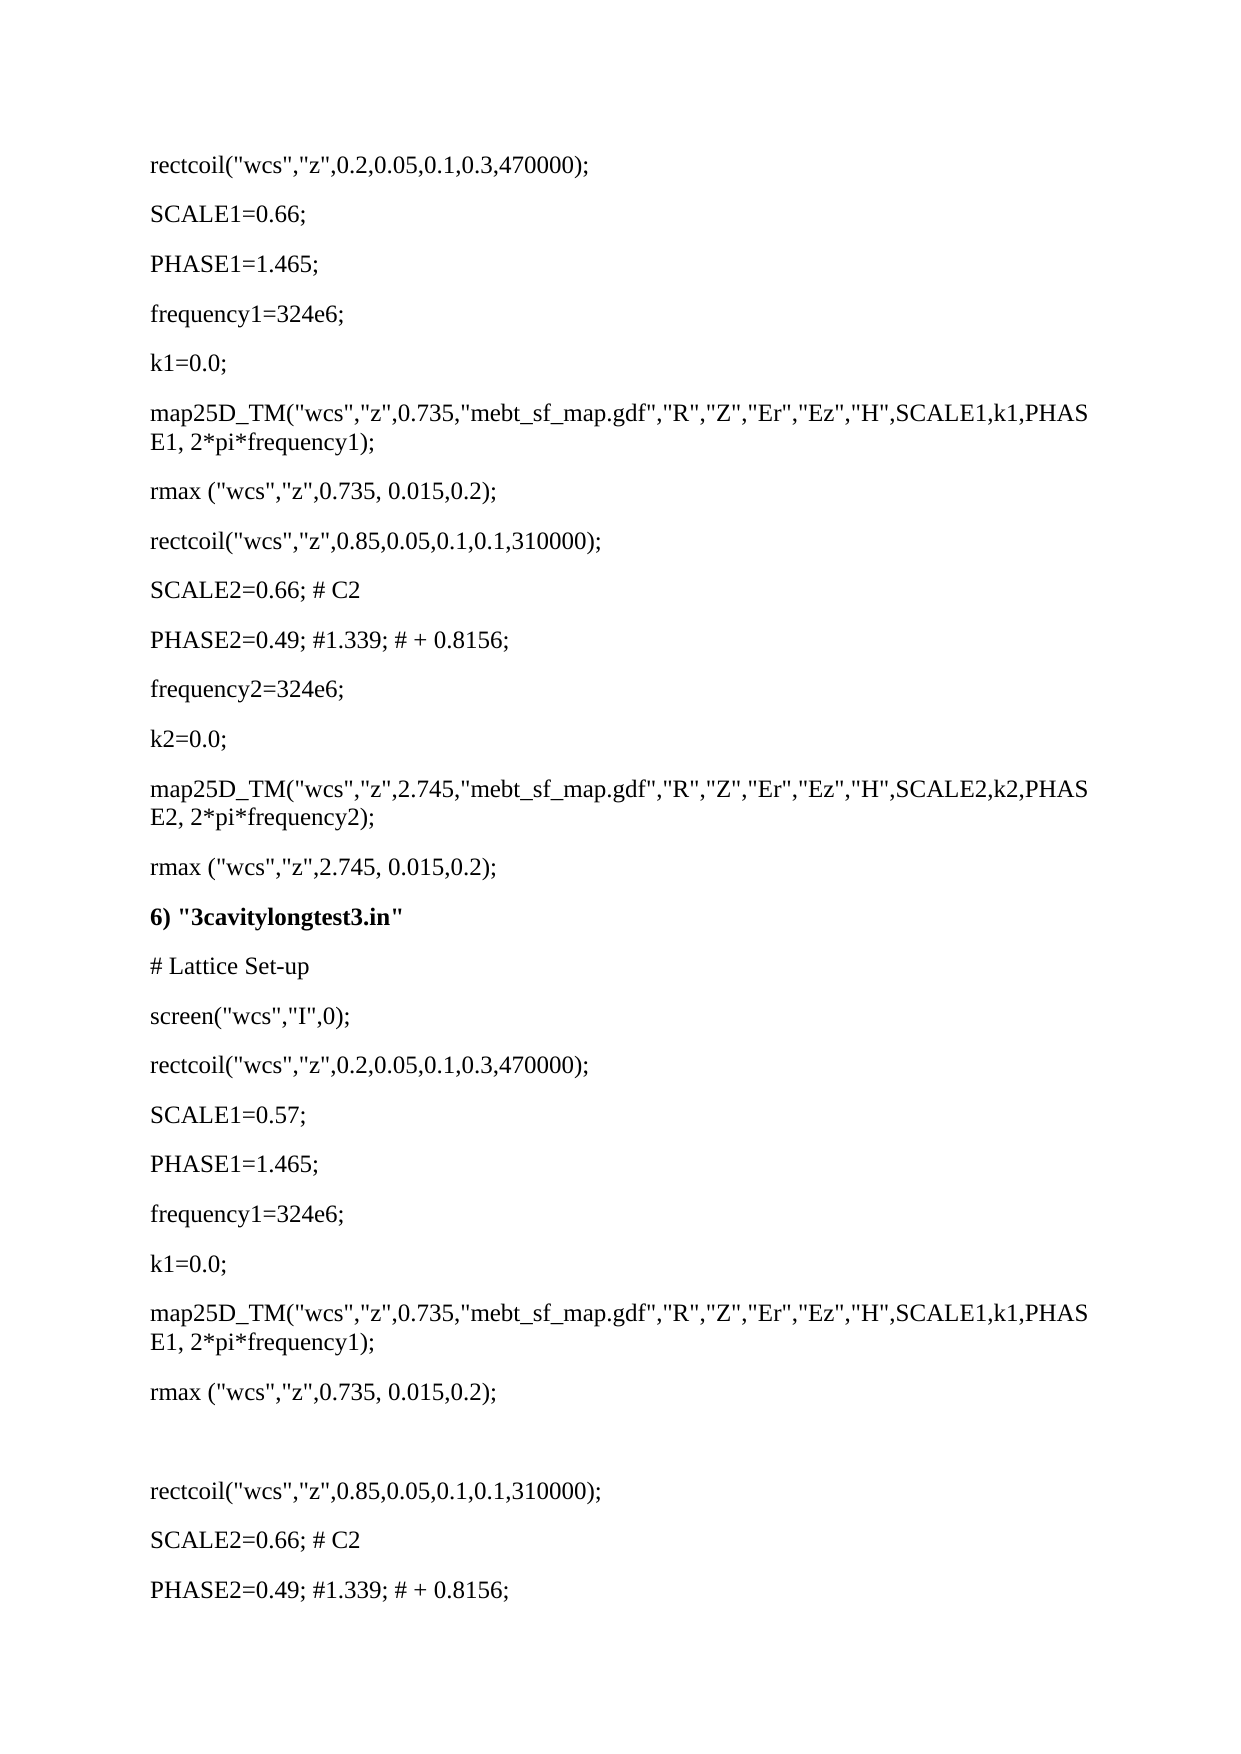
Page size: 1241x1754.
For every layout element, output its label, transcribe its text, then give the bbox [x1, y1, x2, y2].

text SCALE1=0.57; [150, 1100, 1090, 1129]
text PHASE1=1.465; [150, 249, 1090, 278]
text rectcoil("wcs","z",0.2,0.05,0.1,0.3,470000); [150, 150, 1090, 179]
text rmax ("wcs","z",2.745, 0.015,0.2); [150, 852, 1090, 881]
text PHASE1=1.465; [150, 1149, 1090, 1178]
text SCALE2=0.66; # C2 [150, 575, 1090, 604]
text rmax ("wcs","z",0.735, 0.015,0.2); [150, 476, 1090, 505]
text frequency1=324e6; [150, 1199, 1090, 1228]
text rmax ("wcs","z",0.735, 0.015,0.2); [150, 1377, 1090, 1405]
text rectcoil("wcs","z",0.85,0.05,0.1,0.1,310000); [150, 526, 1090, 554]
text k1=0.0; [150, 1249, 1090, 1277]
text # Lattice Set-up [150, 951, 1090, 980]
text map25D_TM("wcs","z",0.735,"mebt_sf_map.gdf","R","Z","Er","Ez","H",SCALE1,k1,PHASE1, 2*pi*frequency1); [150, 1298, 1090, 1356]
text 6) "3cavitylongtest3.in" [150, 902, 1090, 930]
text SCALE1=0.66; [150, 199, 1090, 228]
text k1=0.0; [150, 348, 1090, 377]
text screen("wcs","I",0); [150, 1001, 1090, 1029]
text PHASE2=0.49; #1.339; # + 0.8156; [150, 625, 1090, 654]
text rectcoil("wcs","z",0.2,0.05,0.1,0.3,470000); [150, 1050, 1090, 1079]
text rectcoil("wcs","z",0.85,0.05,0.1,0.1,310000); [150, 1476, 1090, 1504]
text k2=0.0; [150, 724, 1090, 753]
text map25D_TM("wcs","z",0.735,"mebt_sf_map.gdf","R","Z","Er","Ez","H",SCALE1,k1,PHASE1, 2*pi*frequency1); [150, 398, 1090, 455]
text PHASE2=0.49; #1.339; # + 0.8156; [150, 1575, 1090, 1604]
text SCALE2=0.66; # C2 [150, 1525, 1090, 1554]
text frequency1=324e6; [150, 299, 1090, 327]
text frequency2=324e6; [150, 674, 1090, 703]
text map25D_TM("wcs","z",2.745,"mebt_sf_map.gdf","R","Z","Er","Ez","H",SCALE2,k2,PHASE2, 2*pi*frequency2); [150, 774, 1090, 831]
